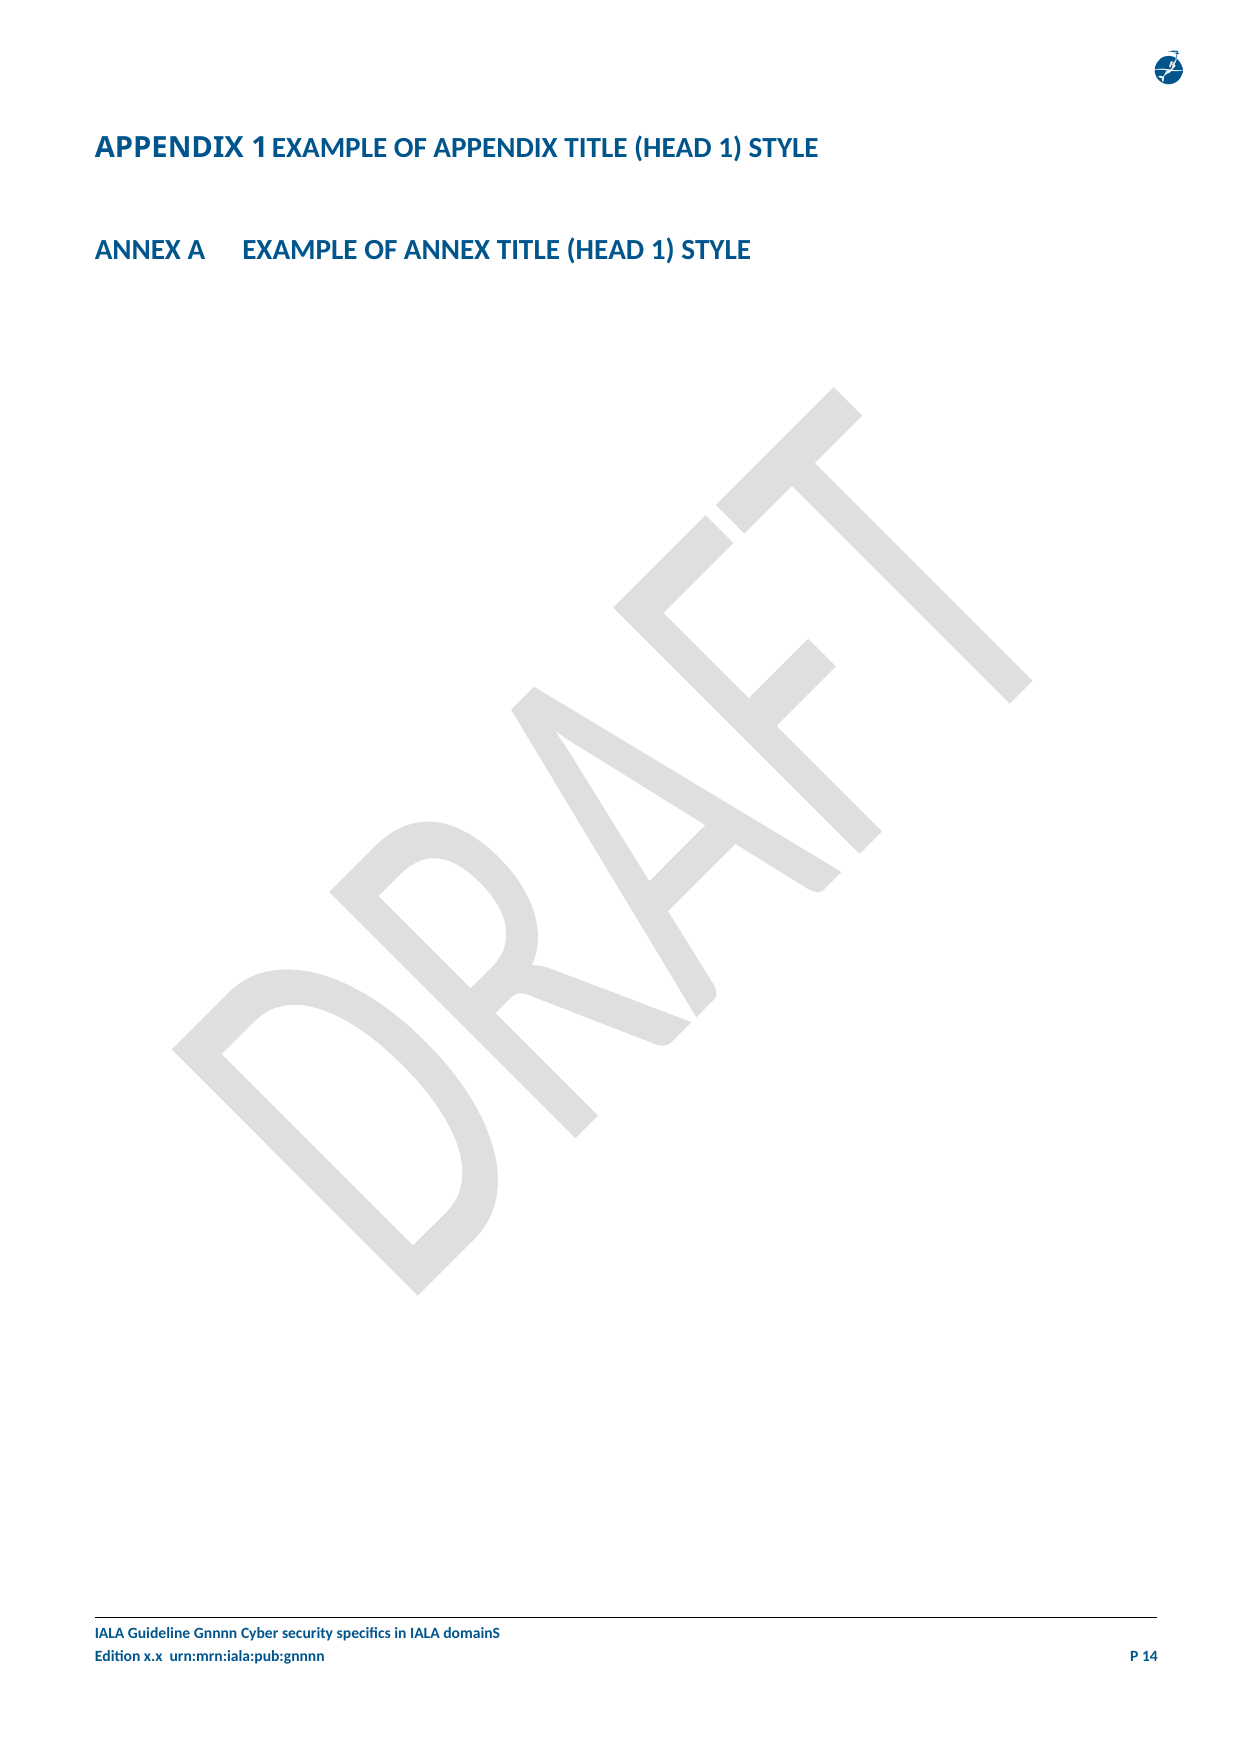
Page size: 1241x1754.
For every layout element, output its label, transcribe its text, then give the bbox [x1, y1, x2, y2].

title Example of Annex title (Head 1) style [94, 231, 1157, 267]
picture [1123, 0, 1241, 119]
title Example of appendix Title (Head 1) style [94, 126, 1157, 166]
